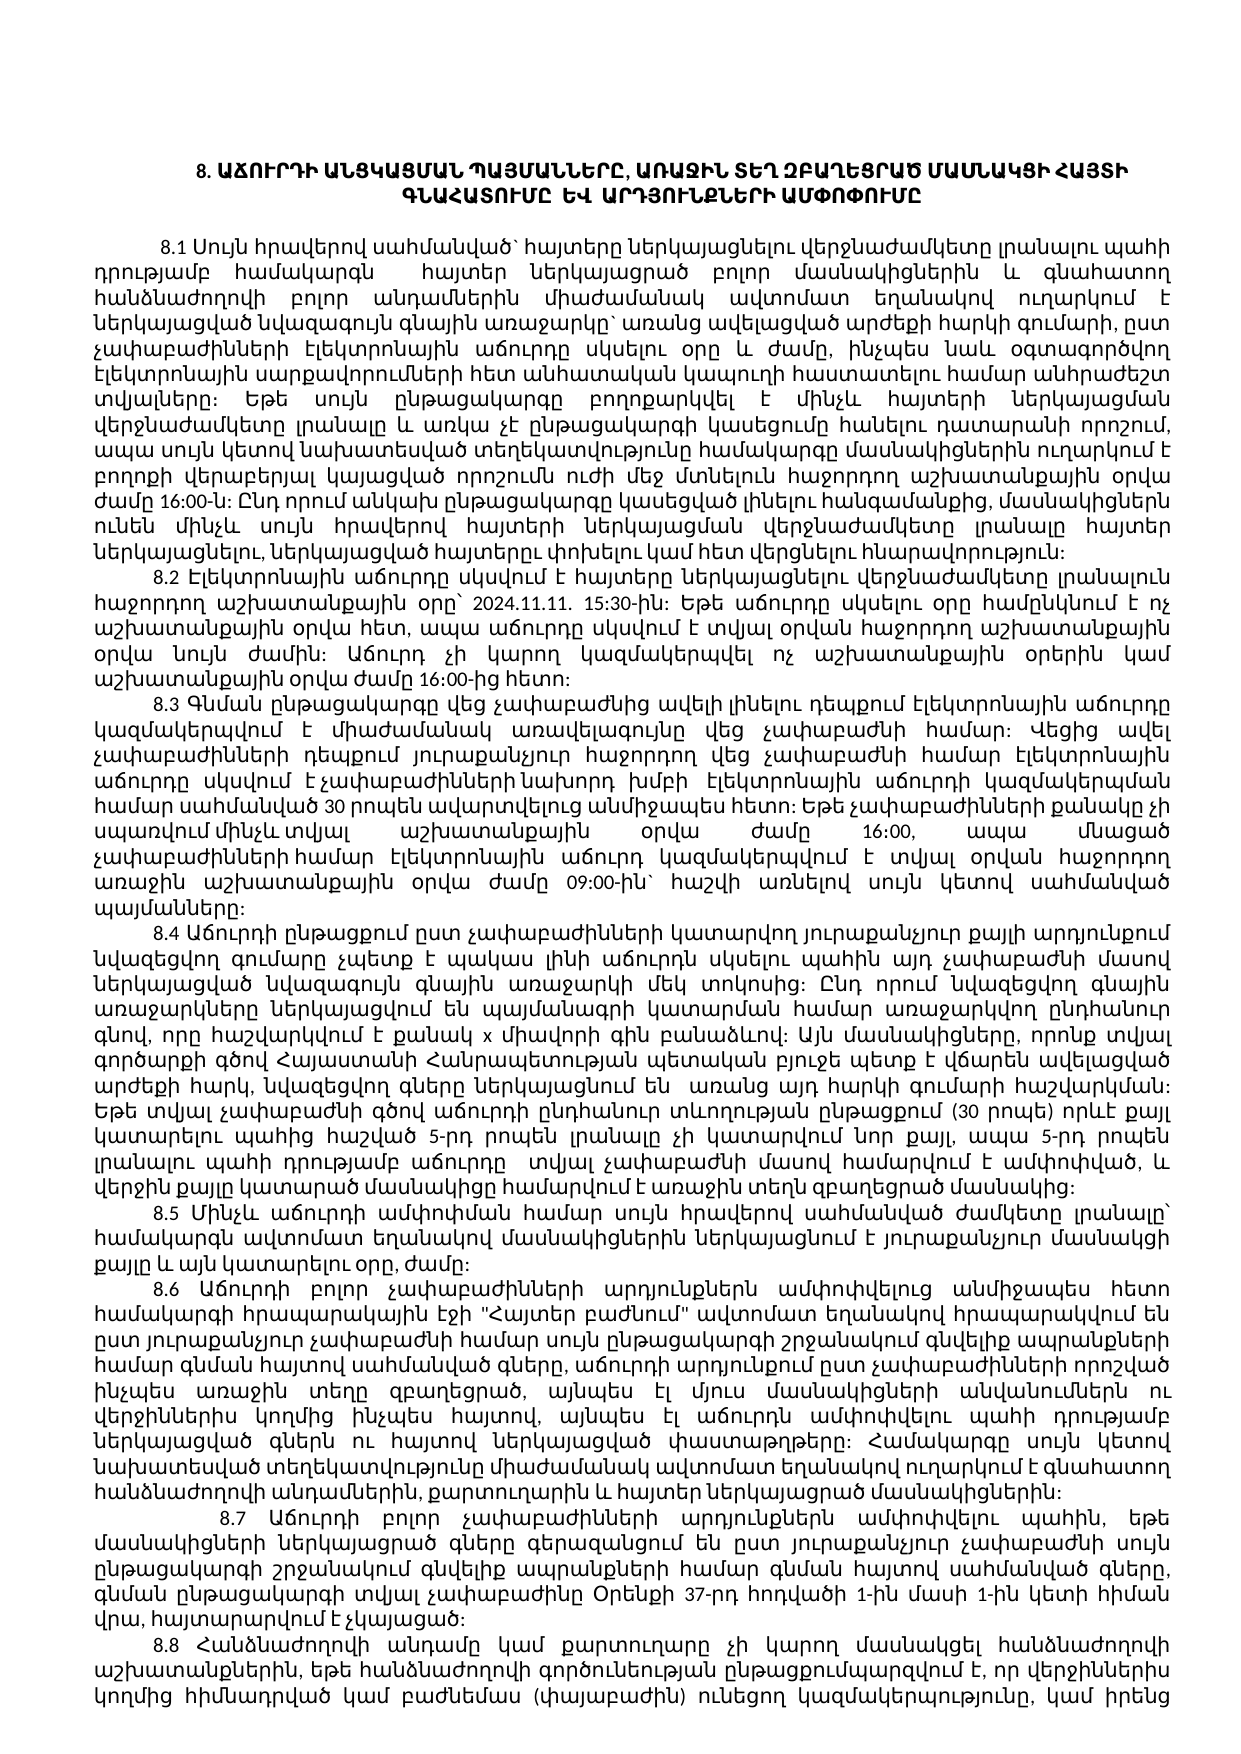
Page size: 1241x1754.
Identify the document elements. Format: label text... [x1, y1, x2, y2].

text 8.6 Աճուրդի բոլոր չափաբաժինների արդյունքներն ամփոփվելուց անմիջապես հետո համակարգի հրապարակային էջի "Հայտեր բաժնում" ավտոմատ եղանակով հրապարակվում են ըստ յուրաքանչյուր չափաբաժնի համար սույն ընթացակարգի շրջանակում գնվելիք ապրանքների համար գնման հայտով սահմանված գները, աճուրդի արդյունքում ըստ չափաբաժինների որոշված ինչպես առաջին տեղը զբաղեցրած, այնպես էլ մյուս մասնակիցների անվանումներն ու վերջիններիս կողմից ինչպես հայտով, այնպես էլ աճուրդն ամփոփվելու պահի դրությամբ ներկայացված գներն ու հայտով ներկայացված փաստաթղթերը: Համակարգը սույն կետով նախատեսված տեղեկատվությունը միաժամանակ ավտոմատ եղանակով ուղարկում է գնահատող հանձնաժողովի անդամներին, քարտուղարին և հայտեր ներկայացրած մասնակիցներին: [94, 1276, 1171, 1505]
text 8.7 Աճուրդի բոլոր չափաբաժինների արդյունքներն ամփոփվելու պահին, եթե մասնակիցների ներկայացրած գները գերազանցում են ըստ յուրաքանչյուր չափաբաժնի սույն ընթացակարգի շրջանակում գնվելիք ապրանքների համար գնման հայտով սահմանված գները, գնման ընթացակարգի տվյալ չափաբաժինը Օրենքի 37-րդ հոդվածի 1-ին մասի 1-ին կետի հիման վրա, հայտարարվում է չկայացած: [94, 1505, 1171, 1632]
text 8.3 Գնման ընթացակարգը վեց չափաբաժնից ավելի լինելու դեպքում էլեկտրոնային աճուրդը կազմակերպվում է միաժամանակ առավելագույնը վեց չափաբաժնի համար: Վեցից ավել չափաբաժինների դեպքում յուրաքանչյուր հաջորդող վեց չափաբաժնի համար էլեկտրոնային աճուրդը սկսվում է չափաբաժինների նախորդ խմբի էլեկտրոնային աճուրդի կազմակերպման համար սահմանված 30 րոպեն ավարտվելուց անմիջապես հետո: Եթե չափաբաժինների քանակը չի սպառվում մինչև տվյալ աշխատանքային օրվա ժամը 16։00, ապա մնացած չափաբաժինների համար էլեկտրոնային աճուրդ կազմակերպվում է տվյալ օրվան հաջորդող առաջին աշխատանքային օրվա ժամը 09:00-ին` հաշվի առնելով սույն կետով սահմանված պայմանները: [94, 692, 1171, 920]
text 8.1 Սույն հրավերով սահմանված` հայտերը ներկայացնելու վերջնաժամկետը լրանալու պահի դրությամբ համակարգն հայտեր ներկայացրած բոլոր մասնակիցներին և գնահատող հանձնաժողովի բոլոր անդամներին միաժամանակ ավտոմատ եղանակով ուղարկում է ներկայացված նվազագույն գնային առաջարկը` առանց ավելացված արժեքի հարկի գումարի, ըստ չափաբաժինների էլեկտրոնային աճուրդը սկսելու օրը և ժամը, ինչպես նաև օգտագործվող էլեկտրոնային սարքավորումների հետ անհատական կապուղի հաստատելու համար անհրաժեշտ տվյալները։ Եթե սույն ընթացակարգը բողոքարկվել է մինչև հայտերի ներկայացման վերջնաժամկետը լրանալը և առկա չէ ընթացակարգի կասեցումը հանելու դատարանի որոշում, ապա սույն կետով նախատեսված տեղեկատվությունը համակարգը մասնակիցներին ուղարկում է բողոքի վերաբերյալ կայացված որոշումն ուժի մեջ մտնելուն հաջորդող աշխատանքային օրվա ժամը 16:00-ն: Ընդ որում անկախ ընթացակարգը կասեցված լինելու հանգամանքից, մասնակիցներն ունեն մինչև սույն հրավերով հայտերի ներկայացման վերջնաժամկետը լրանալը հայտեր ներկայացնելու, ներկայացված հայտերըւ փոխելու կամ հետ վերցնելու հնարավորություն: [94, 234, 1171, 564]
text ԳՆԱՀԱՏՈՒՄԸ ԵՎ ԱՐԴՅՈՒՆՔՆԵՐԻ ԱՄՓՈՓՈՒՄԸ [94, 183, 1171, 209]
text 8. ԱՃՈՒՐԴԻ ԱՆՑԿԱՑՄԱՆ ՊԱՅՄԱՆՆԵՐԸ, ԱՌԱՋԻՆ ՏԵՂ ԶԲԱՂԵՑՐԱԾ ՄԱՍՆԱԿՑԻ ՀԱՅՏԻ [94, 158, 1171, 183]
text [94, 1632, 1171, 1708]
text 8.2 Էլեկտրոնային աճուրդը սկսվում է հայտերը ներկայացնելու վերջնաժամկետը լրանալուն հաջորդող աշխատանքային օրը՝ 2024.11.11. 15:30 -ին: Եթե աճուրդը սկսելու օրը համընկնում է ոչ աշխատանքային օրվա հետ, ապա աճուրդը սկսվում է տվյալ օրվան հաջորդող աշխատանքային օրվա նույն ժամին: Աճուրդ չի կարող կազմակերպվել ոչ աշխատանքային օրերին կամ աշխատանքային օրվա ժամը 16։00-ից հետո: [94, 564, 1171, 692]
text 8.4 Աճուրդի ընթացքում ըստ չափաբաժինների կատարվող յուրաքանչյուր քայլի արդյունքում նվազեցվող գումարը չպետք է պակաս լինի աճուրդն սկսելու պահին այդ չափաբաժնի մասով ներկայացված նվազագույն գնային առաջարկի մեկ տոկոսից: Ընդ որում նվազեցվող գնային առաջարկները ներկայացվում են պայմանագրի կատարման համար առաջարկվող ընդհանուր գնով, որը հաշվարկվում է քանակ x միավորի գին բանաձևով: Այն մասնակիցները, որոնք տվյալ գործարքի գծով Հայաստանի Հանրապետության պետական բյուջե պետք է վճարեն ավելացված արժեքի հարկ, նվազեցվող գները ներկայացնում են առանց այդ հարկի գումարի հաշվարկման: Եթե տվյալ չափաբաժնի գծով աճուրդի ընդհանուր տևողության ընթացքում (30 րոպե) որևէ քայլ կատարելու պահից հաշված 5-րդ րոպեն լրանալը չի կատարվում նոր քայլ, ապա 5-րդ րոպեն լրանալու պահի դրությամբ աճուրդը տվյալ չափաբաժնի մասով համարվում է ամփոփված, և վերջին քայլը կատարած մասնակիցը համարվում է առաջին տեղն զբաղեցրած մասնակից: [94, 920, 1171, 1200]
text 8.5 Մինչև աճուրդի ամփոփման համար սույն հրավերով սահմանված ժամկետը լրանալը՝ համակարգն ավտոմատ եղանակով մասնակիցներին ներկայացնում է յուրաքանչյուր մասնակցի քայլը և այն կատարելու օրը, ժամը: [94, 1200, 1171, 1276]
